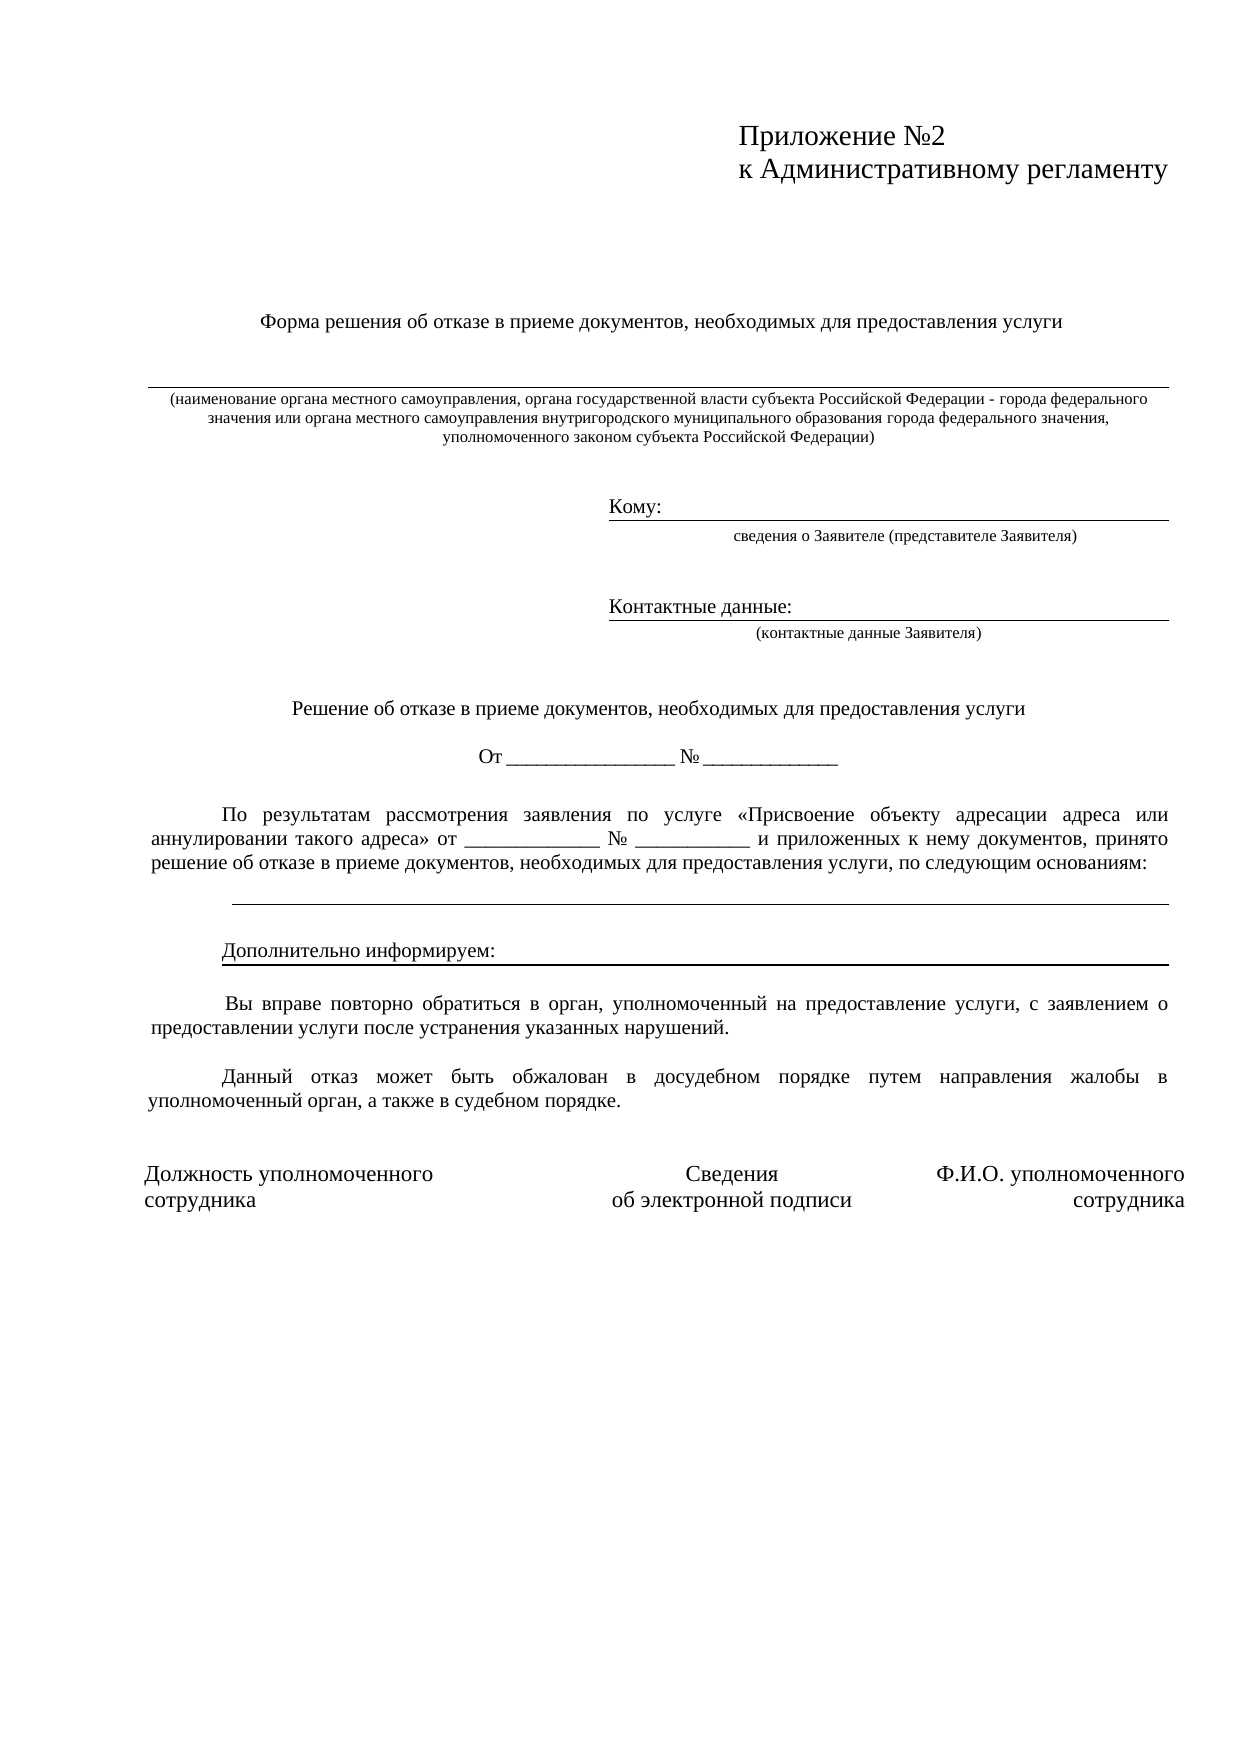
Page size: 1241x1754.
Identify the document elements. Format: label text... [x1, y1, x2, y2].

text (наименование органа местного самоуправления, органа государственной власти субъекта Российской Федерации - города федерального значения или органа местного самоуправления внутригородского муниципального образования города федерального значения, уполномоченного законом субъекта Российской Федерации) [148, 388, 1169, 446]
text сведения о Заявителе (представителе Заявителя) [733, 526, 1169, 545]
table_header Должность уполномоченного сотрудника [133, 1160, 544, 1272]
text Кому: [609, 494, 1169, 520]
table_header Сведения об электронной подписи [545, 1160, 919, 1272]
text Контактные данные: [609, 593, 1169, 620]
text Дополнительно информируем: [222, 938, 1169, 964]
text От _________________ № ______________ [148, 744, 1169, 768]
text По результатам рассмотрения заявления по услуге «Присвоение объекту адресации адреса или аннулировании такого адреса» от _____________ № ___________ и приложенных к нему документов, принято решение об отказе в приеме документов, необходимых для предоставления услуги, по следующим основаниям: [151, 802, 1169, 874]
subtitle Форма решения об отказе в приеме документов, необходимых для предоставления услуги [148, 309, 1175, 333]
text Решение об отказе в приеме документов, необходимых для предоставления услуги [148, 696, 1169, 719]
text Приложение №2 к Административному регламенту [738, 118, 1175, 247]
text (контактные данные Заявителя) [756, 623, 1169, 642]
text Вы вправе повторно обратиться в орган, уполномоченный на предоставление услуги, с заявлением о предоставлении услуги после устранения указанных нарушений. [151, 991, 1169, 1039]
text Данный отказ может быть обжалован в досудебном порядке путем направления жалобы в уполномоченный орган, а также в судебном порядке. [148, 1064, 1169, 1112]
table_header Ф.И.О. уполномоченного сотрудника [919, 1160, 1196, 1272]
